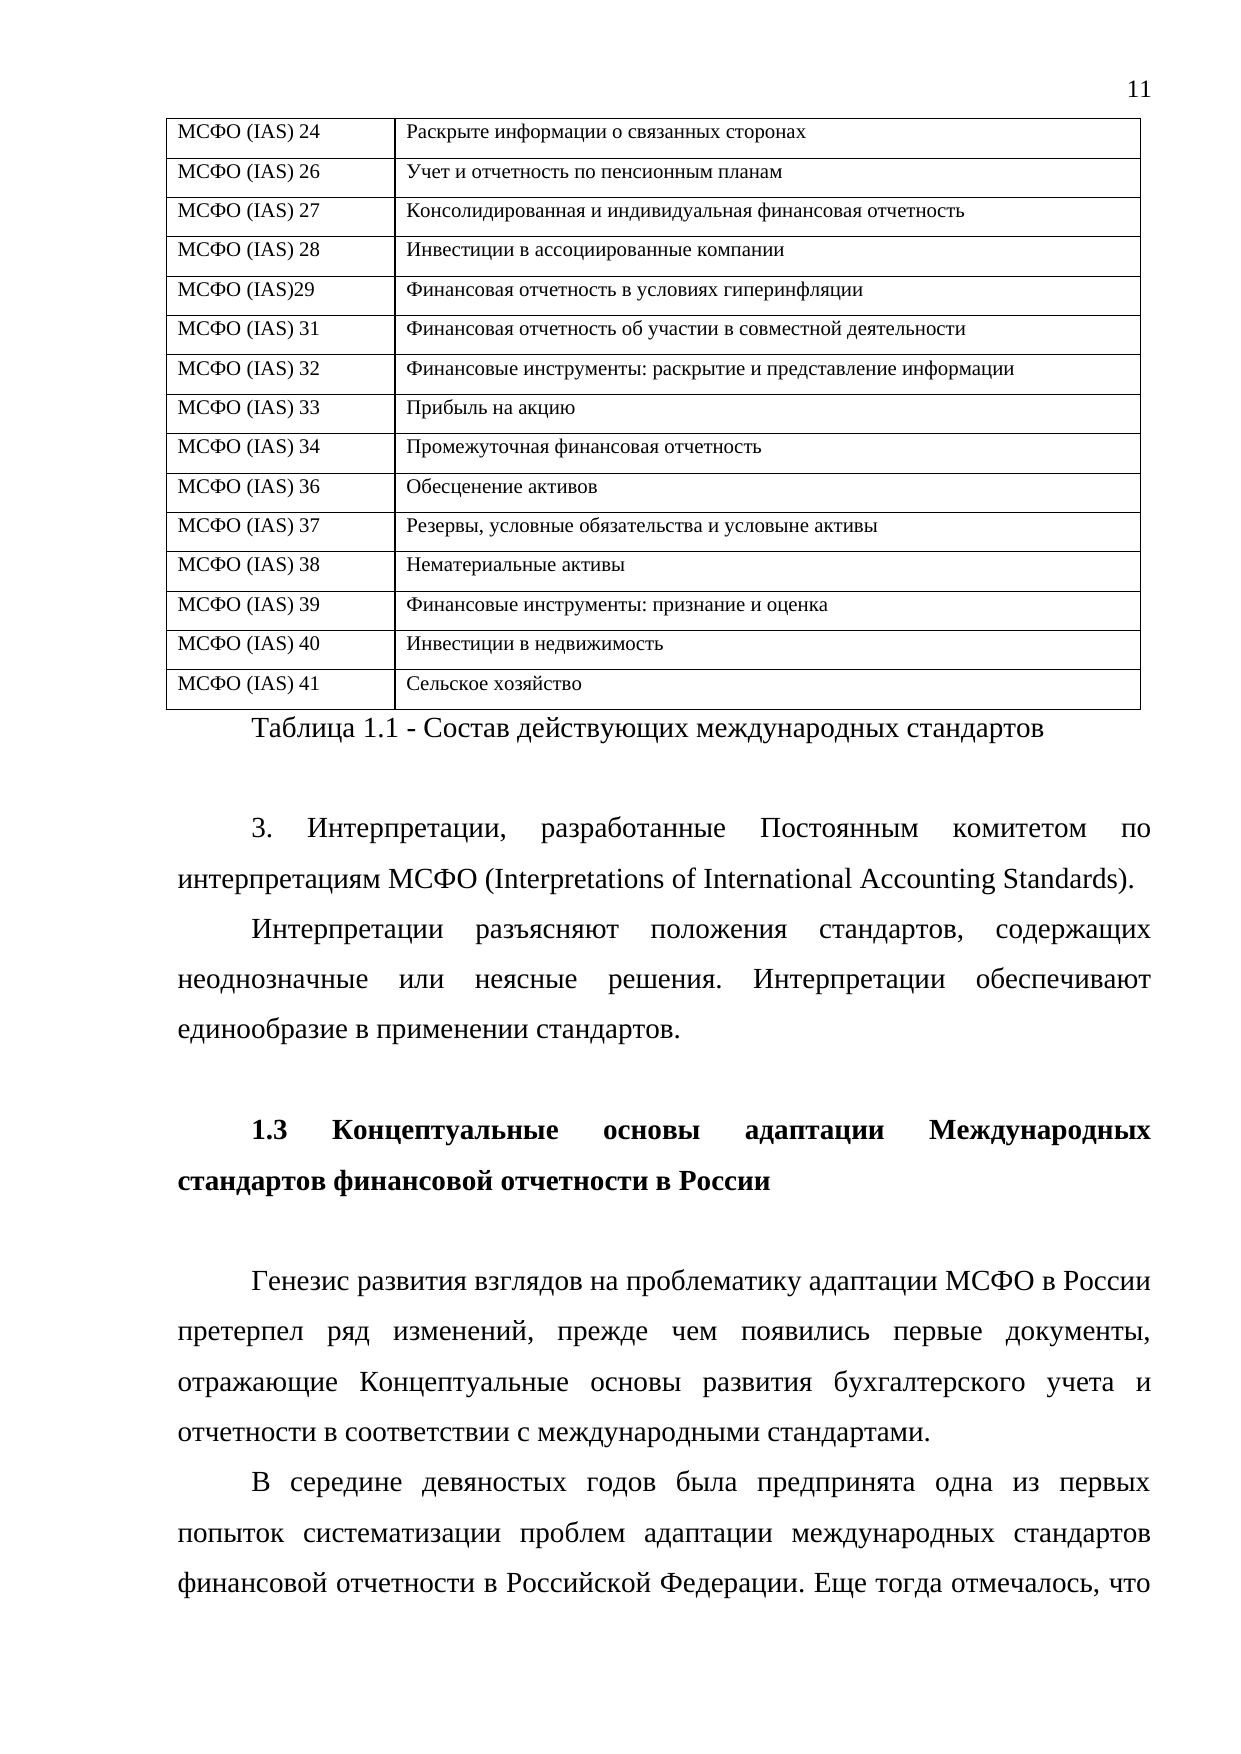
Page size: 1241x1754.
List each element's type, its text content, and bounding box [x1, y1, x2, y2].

table_cell Инвестиции в недвижимость [396, 631, 1140, 669]
table_cell МСФО (IAS) 28 [167, 237, 394, 276]
table_cell МСФО (IAS) 41 [167, 670, 394, 709]
table_cell Резервы, условные обязательства и условыне активы [396, 513, 1140, 551]
table_cell МСФО (IAS) 39 [167, 592, 394, 630]
table_cell МСФО (IAS) 27 [167, 198, 394, 236]
table_cell МСФО (IAS) 31 [167, 316, 394, 354]
table_cell МСФО (IAS) 38 [167, 552, 394, 591]
table_cell Инвестиции в ассоциированные компании [396, 237, 1140, 276]
table_cell МСФО (IAS)29 [167, 277, 394, 315]
table_cell Обесценение активов [396, 474, 1140, 512]
table_cell МСФО (IAS) 36 [167, 474, 394, 512]
text Интерпретации разъясняют положения стандартов, содержащих неоднозначные или неясные решения. Интерпретации обеспечивают единообразие в применении стандартов. [177, 911, 1152, 1045]
table_cell Раскрыте информации о связанных сторонах [396, 119, 1140, 157]
table_cell Консолидированная и индивидуальная финансовая отчетность [396, 198, 1140, 236]
table_cell МСФО (IAS) 40 [167, 631, 394, 669]
table_cell МСФО (IAS) 37 [167, 513, 394, 551]
table_cell МСФО (IAS) 33 [167, 395, 394, 433]
table_cell Финансовые инструменты: признание и оценка [396, 592, 1140, 630]
table_cell Учет и отчетность по пенсионным планам [396, 159, 1140, 197]
table_cell МСФО (IAS) 32 [167, 355, 394, 394]
table_cell МСФО (IAS) 24 [167, 119, 394, 157]
table_cell Сельское хозяйство [396, 670, 1140, 709]
text Таблица 1.1 - Состав действующих международных стандартов [177, 710, 1152, 743]
text 1.3 Концептуальные основы адаптации Международных стандартов финансовой отчетности в России [177, 1112, 1152, 1196]
table_cell Прибыль на акцию [396, 395, 1140, 433]
table_cell Промежуточная финансовая отчетность [396, 434, 1140, 472]
table_cell Финансовая отчетность об участии в совместной деятельности [396, 316, 1140, 354]
table_cell Нематериальные активы [396, 552, 1140, 591]
text Генезис развития взглядов на проблематику адаптации МСФО в России претерпел ряд изменений, прежде чем появились первые документы, отражающие Концептуальные основы развития бухгалтерского учета и отчетности в соответствии с международными стандартами. [177, 1263, 1152, 1448]
text 3. Интерпретации, разработанные Постоянным комитетом по интерпретациям МСФО (Interpretations of International Accounting Standards). [177, 810, 1152, 894]
table_cell Финансовая отчетность в условиях гиперинфляции [396, 277, 1140, 315]
table_cell Финансовые инструменты: раскрытие и представление информации [396, 355, 1140, 394]
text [177, 1464, 1152, 1599]
table_cell МСФО (IAS) 34 [167, 434, 394, 472]
table_cell МСФО (IAS) 26 [167, 159, 394, 197]
